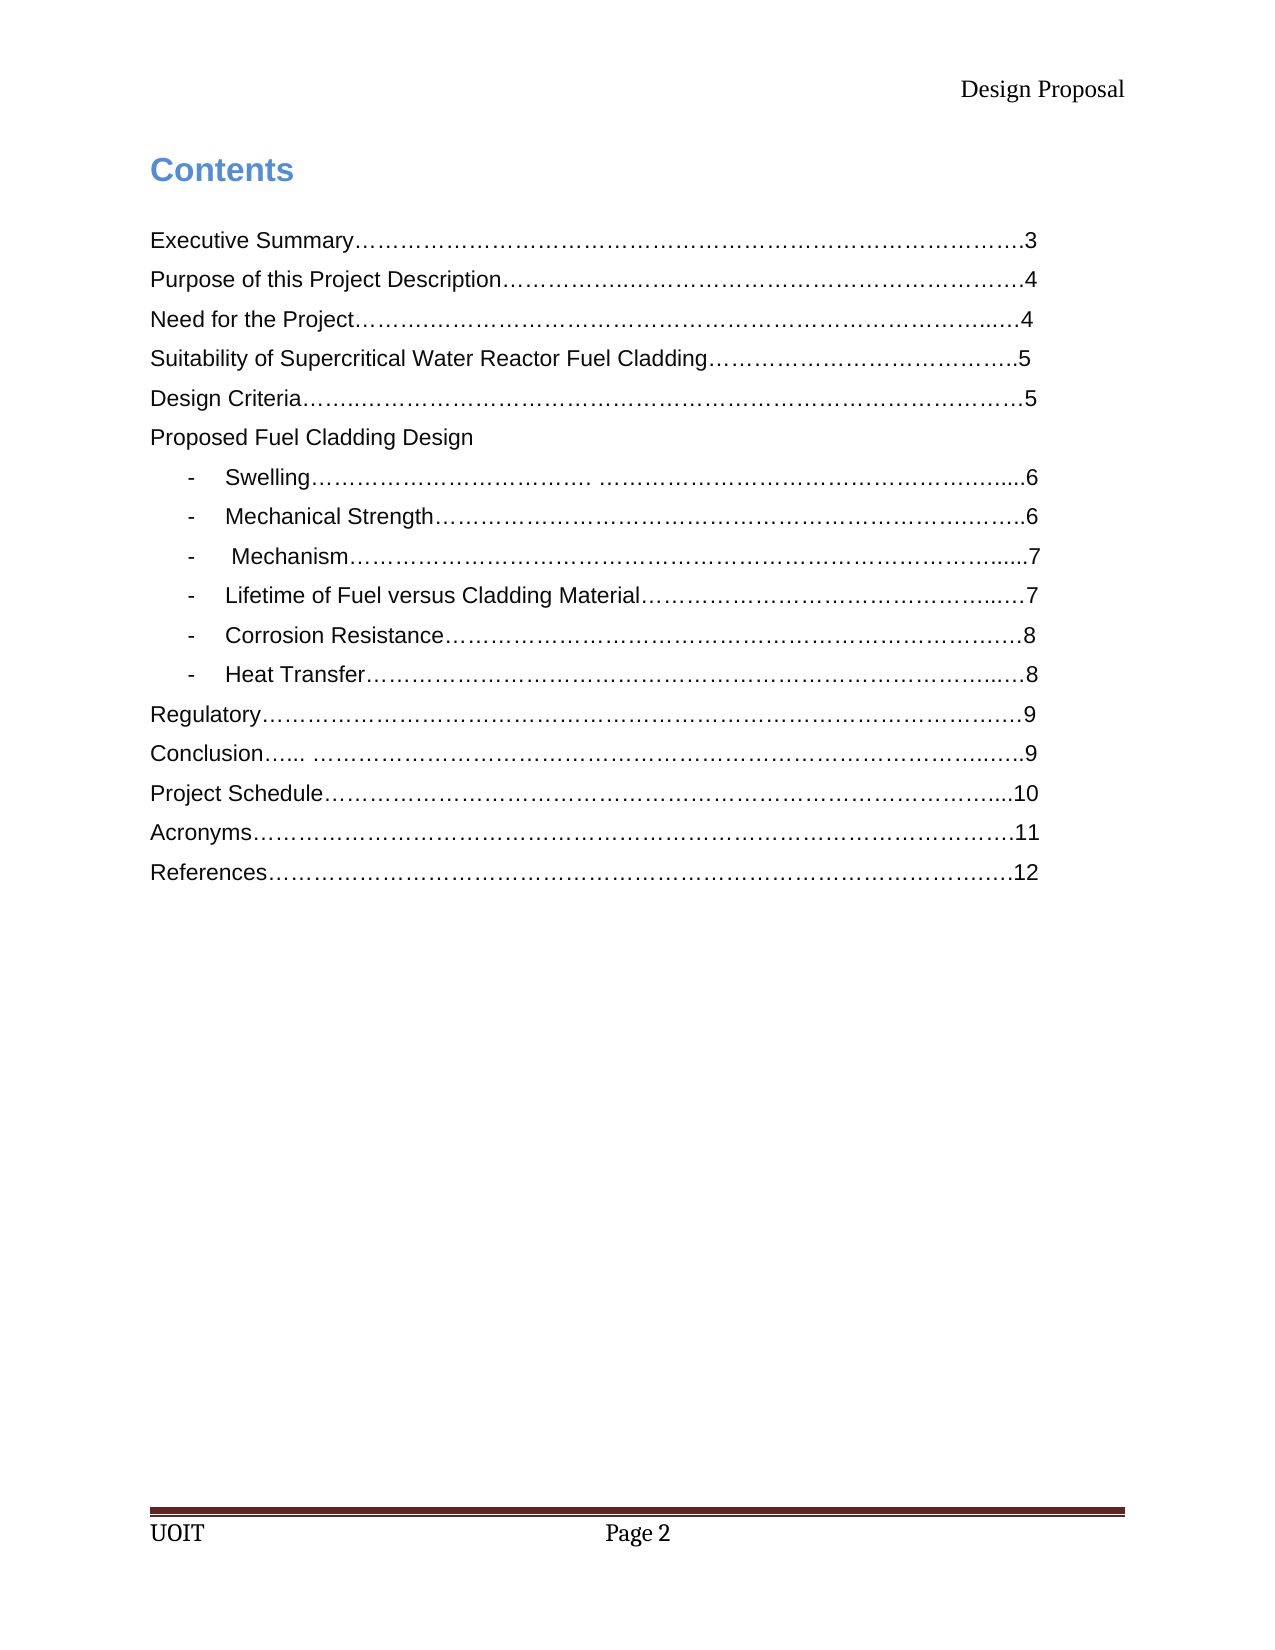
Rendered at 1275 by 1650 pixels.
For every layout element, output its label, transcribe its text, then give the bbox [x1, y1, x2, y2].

text Design Criteria……..……………………………………………………………………………5 [150, 385, 1125, 411]
list Mechanism…………………………………………………………………………......7 [187, 543, 1125, 569]
text Executive Summary…………………………………………………………………………….3 [150, 227, 1125, 253]
text Purpose of this Project Description……………..…………………………………………….4 [150, 266, 1125, 293]
list Heat Transfer………………………………………………………………………...…8 [187, 661, 1125, 687]
list Corrosion Resistance……………………………………………………………….…8 [187, 622, 1125, 648]
text Need for the Project……….………………………………………………………………...…4 [150, 306, 1125, 332]
text Project Schedule……………………………………………………………………………....10 [150, 779, 1125, 806]
text Suitability of Supercritical Water Reactor Fuel Cladding…………………………………..5 [150, 345, 1125, 372]
text Proposed Fuel Cladding Design [150, 424, 1125, 451]
text Acronyms……………………………………………………………………………………….11 [150, 819, 1125, 845]
list Lifetime of Fuel versus Cladding Material………………………………………...…7 [187, 582, 1125, 608]
text Regulatory…………………………………………………………………………………….…9 [150, 701, 1125, 727]
list Swelling………………………………. ………………………………………….….....6 [187, 464, 1125, 490]
list Mechanical Strength…………………………………………………………….……..6 [187, 503, 1125, 529]
text Contents [150, 150, 1125, 188]
text Conclusion…... ……………………………………………………………………………..…..9 [150, 740, 1125, 766]
text References………………………………………………………………………………….….12 [150, 858, 1125, 885]
